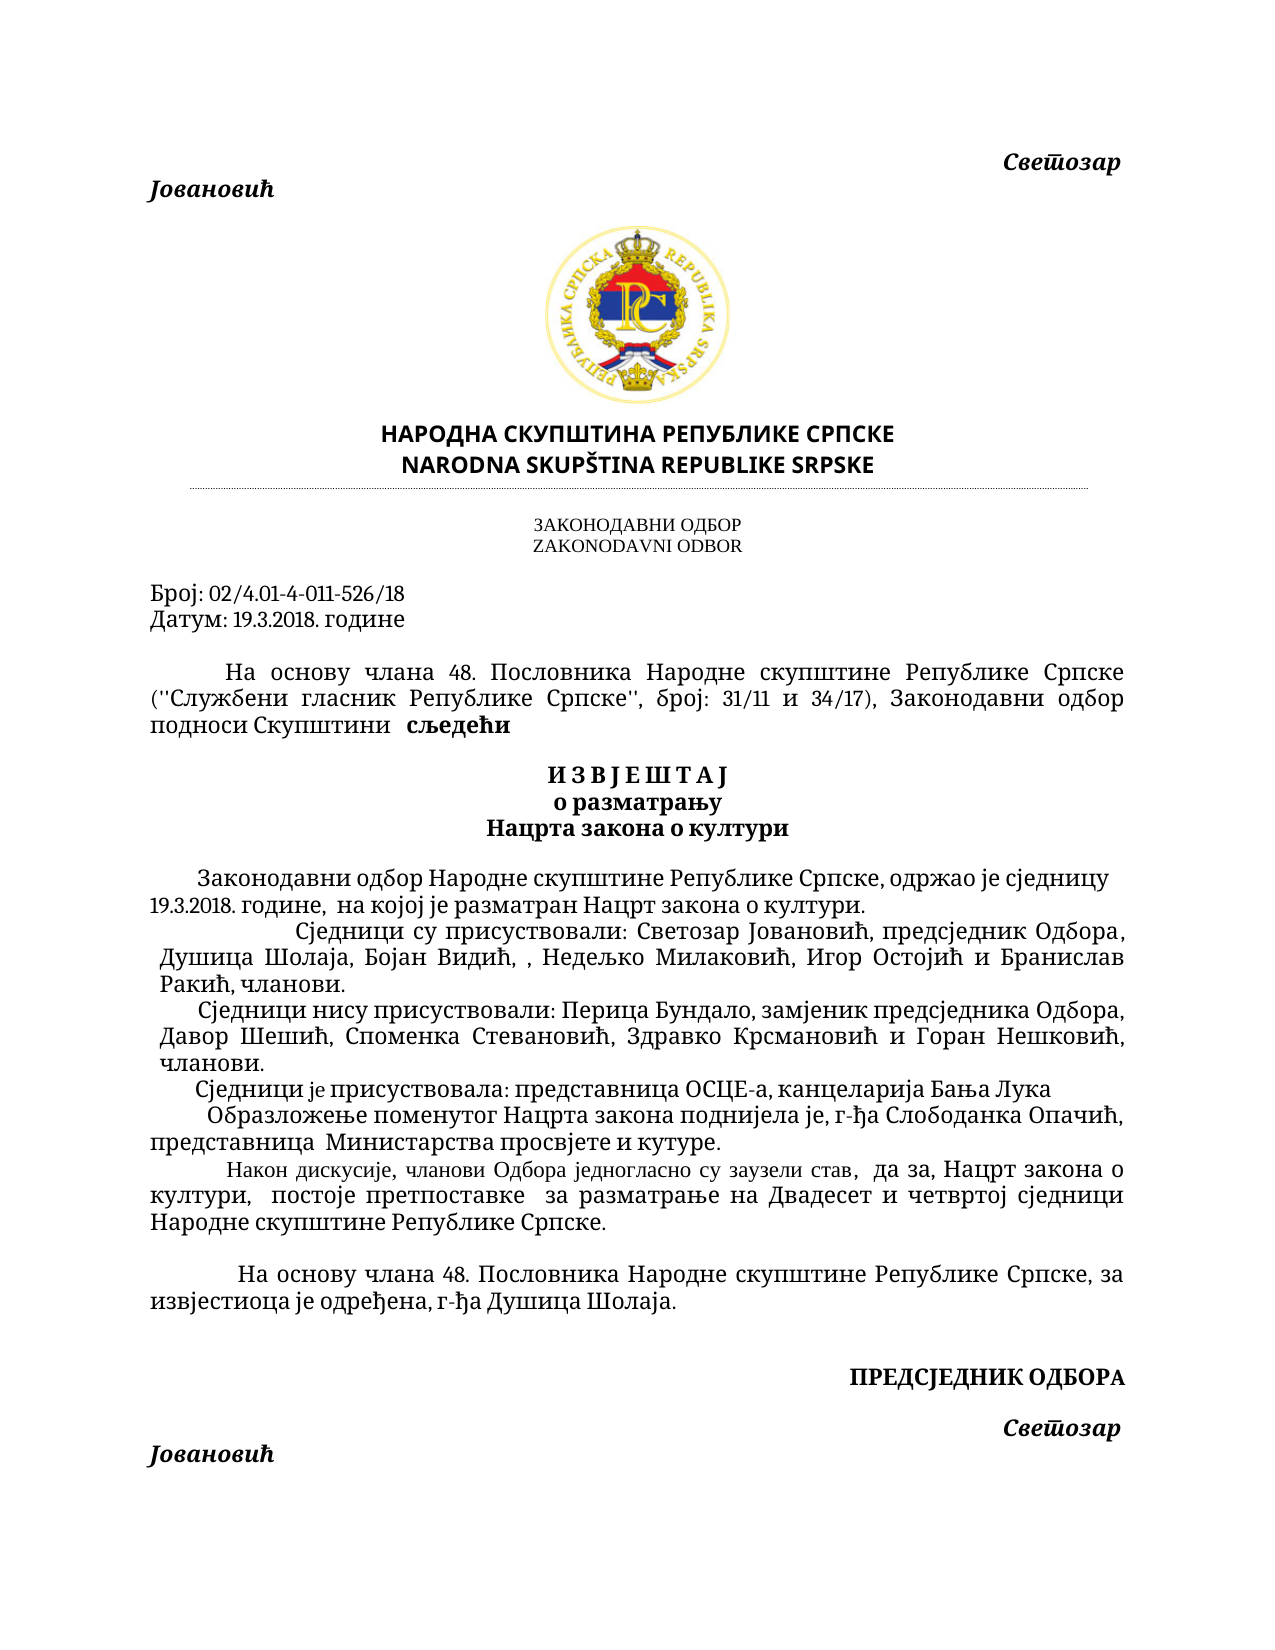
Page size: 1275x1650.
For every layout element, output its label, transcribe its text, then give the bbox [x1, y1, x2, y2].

text Сједници су присуствовали: Светозар Јовановић, предсједник Одбора, Душица Шолаја, Бојан Видић, , Недељко Милаковић, Игор Остојић и Бранислав Ракић, чланови. [159, 919, 1125, 998]
text Нацрта закона о култури [150, 816, 1125, 842]
text НАРОДНА СКУПШТИНА РЕПУБЛИКЕ СРПСКЕ [150, 417, 1125, 449]
text NARODNA SKUPŠTINA REPUBLIKE SRPSKE [150, 449, 1125, 480]
text о разматрању [150, 789, 1125, 816]
text И З В Ј Е Ш Т А Ј [150, 763, 1125, 789]
text Законодавни одбор Народне скупштине Републике Српске, одржао је сједницу [197, 842, 1125, 892]
text ЗАКОНОДАВНИ ОДБОР [150, 513, 1125, 535]
text Образложење поменутог Нацрта закона поднијела је, г-ђа Слободанка Опачић, представница Министарства просвјете и кутуре. [150, 1103, 1125, 1156]
text Датум: 19.3.2018. године [150, 607, 1125, 633]
text На основу члана 48. Пословника Народне скупштине Републике Српске, за извјестиоца је одређена, г-ђа Душица Шолаја. [150, 1262, 1125, 1315]
text ПРЕДСЈЕДНИК ОДБОРA [150, 1341, 1125, 1392]
text Након дискусије, чланови Одбора једногласно су заузели став, да за, Нацрт закона о култури, постоје претпоставке за разматрање на Двадесет и четвртој сједници Народне скупштине Републике Српске. [150, 1156, 1125, 1236]
text На основу члана 48. Пословника Народне скупштине Републике Српске (''Службени гласник Републике Српске'', број: 31/11 и 34/17), Законодавни одбор подноси Скупштини сљедећи [150, 660, 1125, 739]
text Светозар Јовановић [150, 150, 1125, 203]
text Број: 02/4.01-4-011-526/18 [150, 581, 1125, 607]
text Сједници je присуствовала: представница ОСЦЕ-а, канцеларија Бања Лука [159, 1077, 1125, 1103]
text ZAKONODAVNI ODBOR [150, 535, 1125, 557]
text 19.3.2018. године, на којој је разматран Нацрт закона о култури. [150, 892, 1125, 919]
text Сједници нису присуствовали: Перица Бундало, замјеник предсједника Одбора, Давор Шешић, Споменка Стевановић, Здравко Крсмановић и Горан Нешковић, чланови. [159, 998, 1125, 1077]
text Светозар Јовановић [150, 1416, 1125, 1468]
